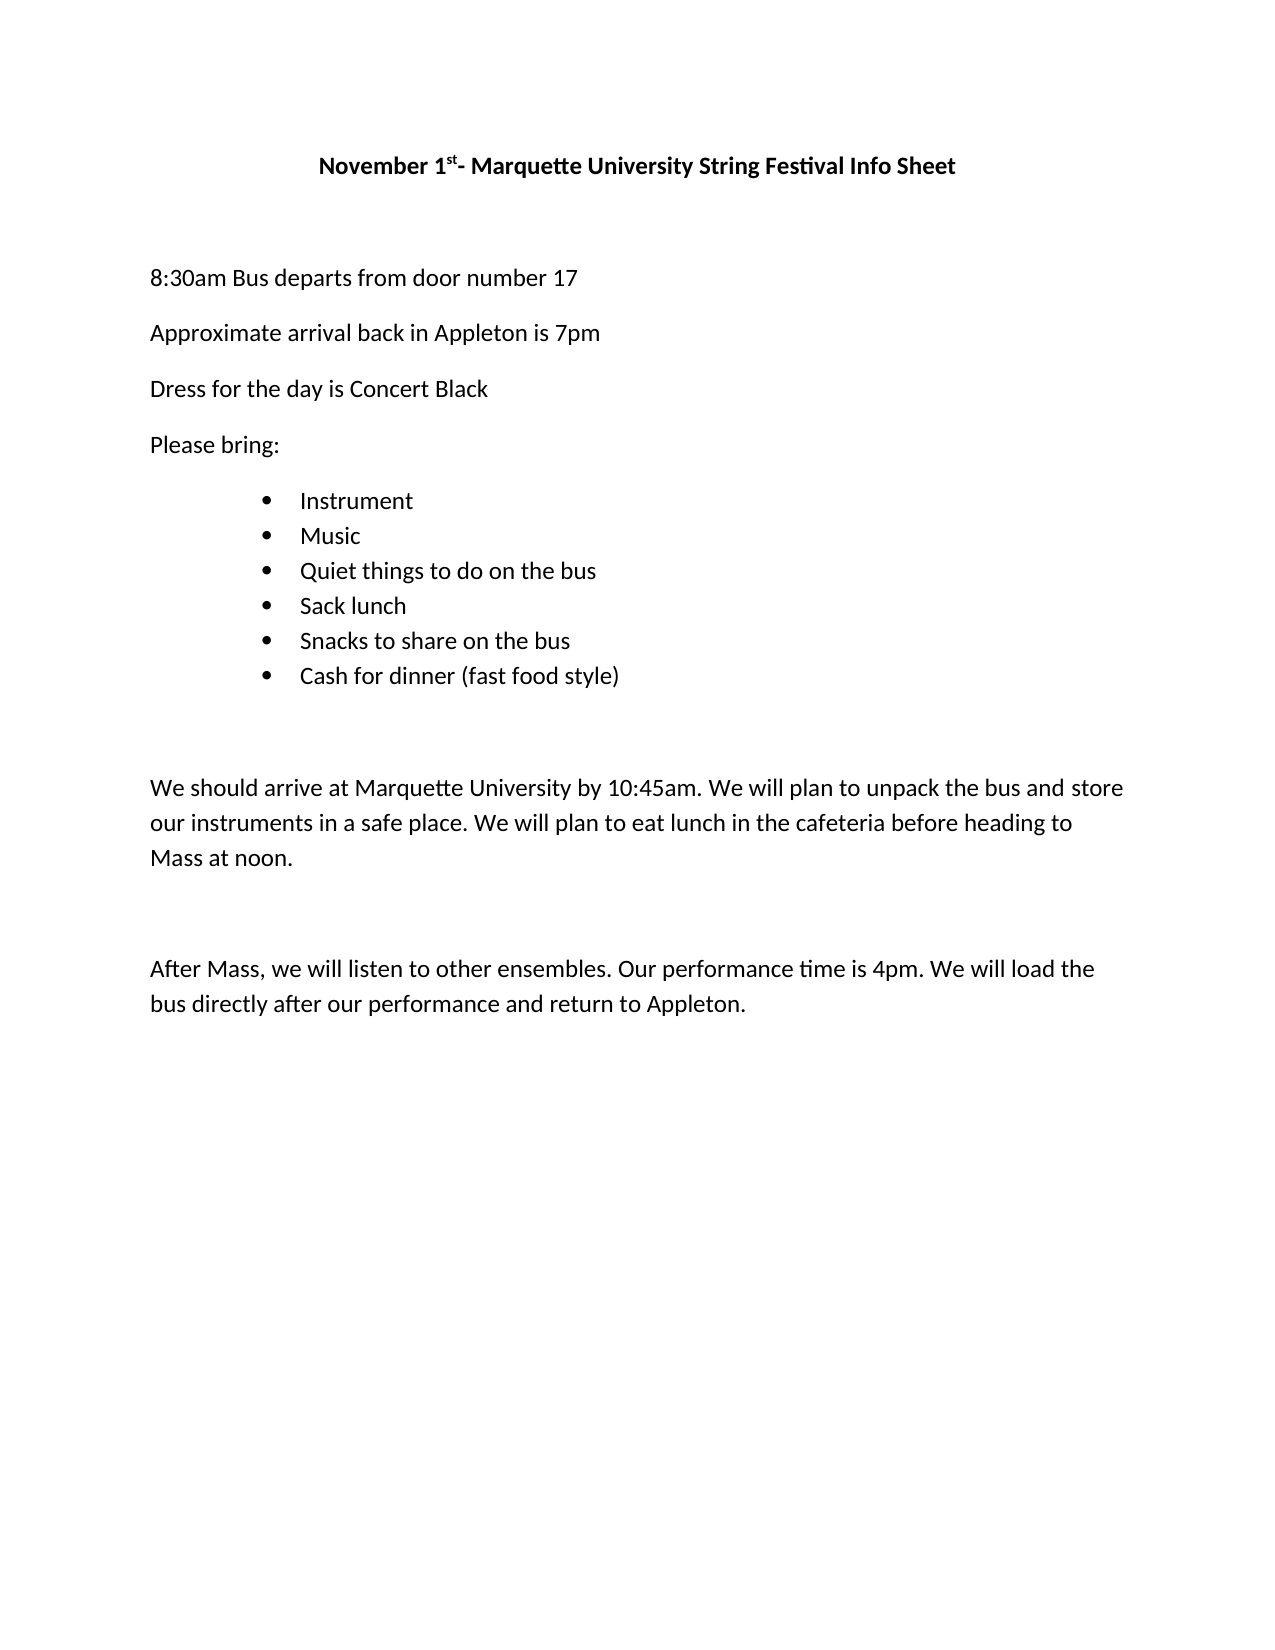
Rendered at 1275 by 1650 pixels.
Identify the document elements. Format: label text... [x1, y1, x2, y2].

text After Mass, we will listen to other ensembles. Our performance time is 4pm. We will load the bus directly after our performance and return to Appleton. [150, 953, 1125, 1019]
list Music [262, 520, 1125, 551]
text 8:30am Bus departs from door number 17 [150, 262, 1125, 292]
list Quiet things to do on the bus [262, 555, 1125, 586]
list Snacks to share on the bus [262, 625, 1125, 656]
text Approximate arrival back in Appleton is 7pm [150, 317, 1125, 348]
text Dress for the day is Concert Black [150, 373, 1125, 404]
list Sack lunch [262, 590, 1125, 621]
list Instrument [262, 485, 1125, 516]
text Please bring: [150, 429, 1125, 460]
text We should arrive at Marquette University by 10:45am. We will plan to unpack the bus and store our instruments in a safe place. We will plan to eat lunch in the cafeteria before heading to Mass at noon. [150, 772, 1125, 872]
text November 1st- Marquette University String Festival Info Sheet [150, 150, 1125, 181]
list Cash for dinner (fast food style) [262, 660, 1125, 691]
